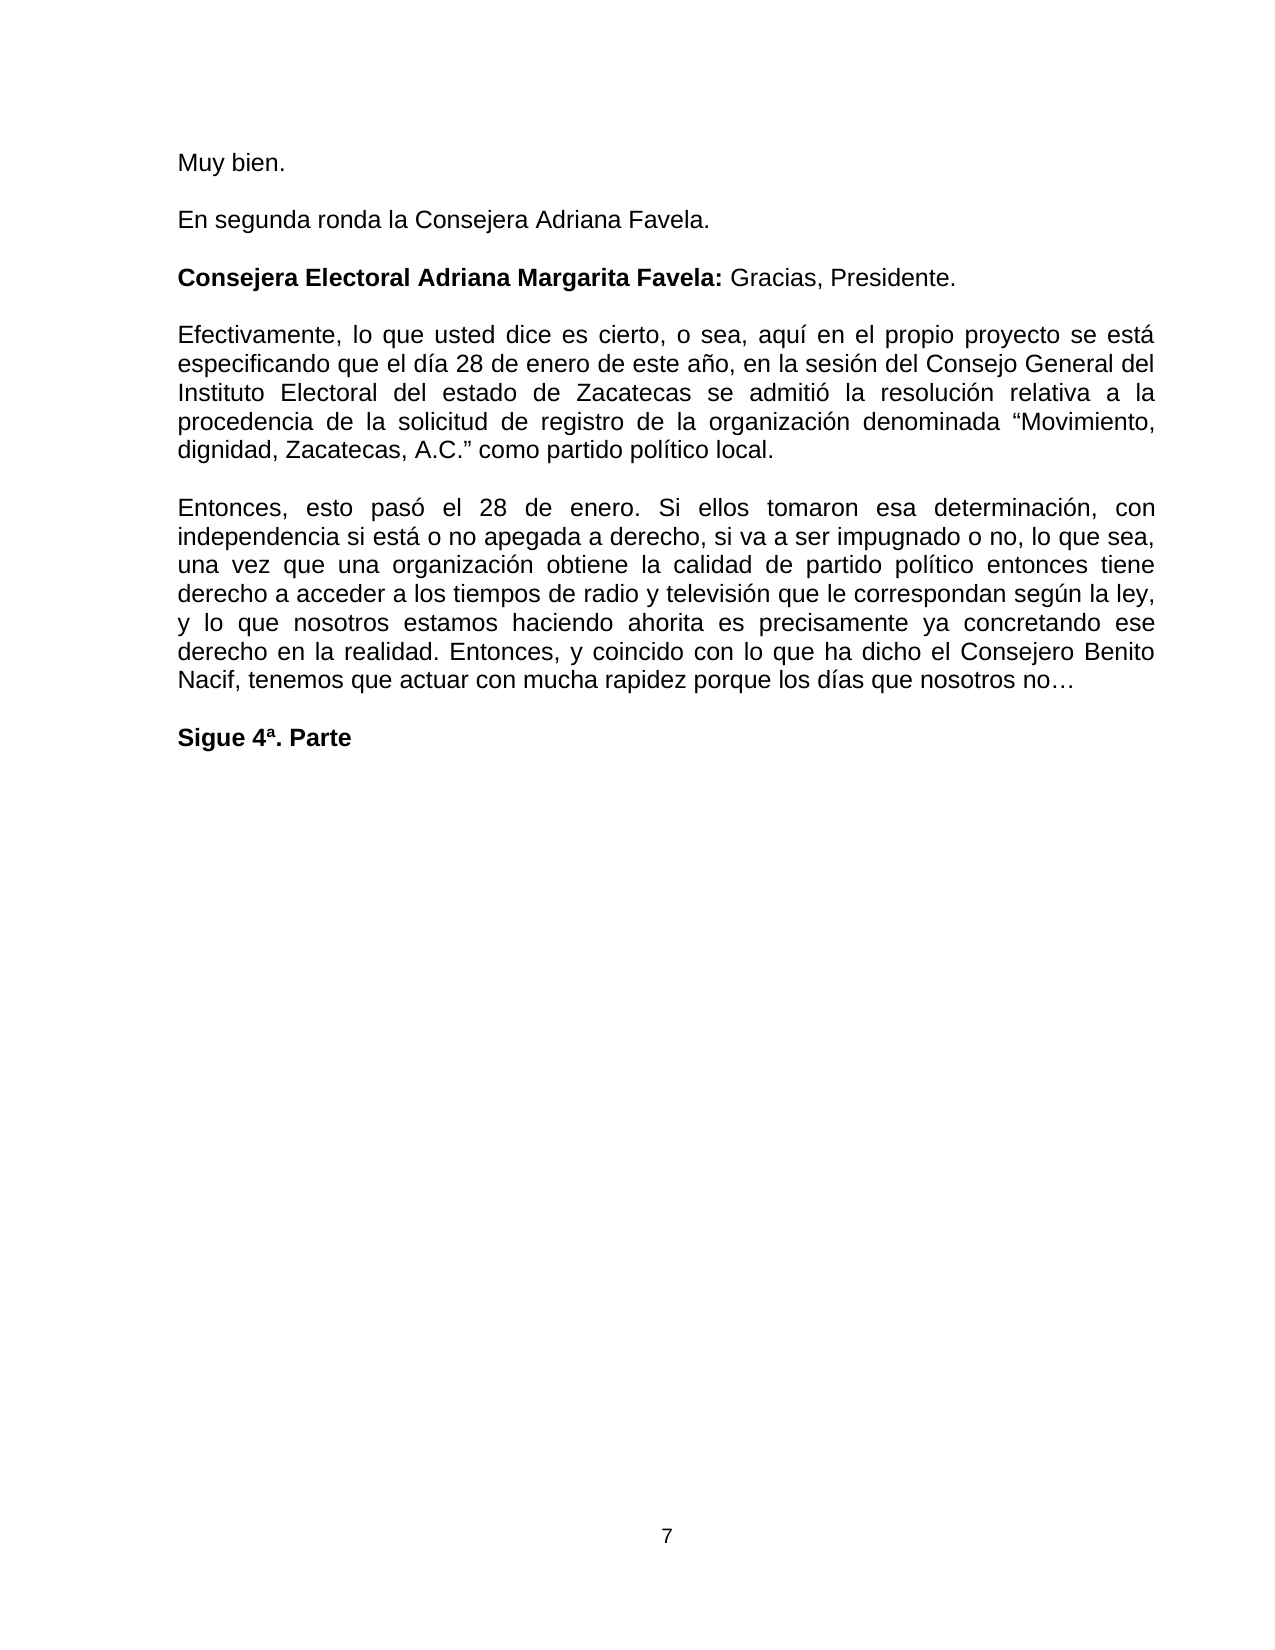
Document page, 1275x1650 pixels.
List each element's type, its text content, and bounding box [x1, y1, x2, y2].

text Consejera Electoral Adriana Margarita Favela: Gracias, Presidente. [177, 263, 1157, 291]
text En segunda ronda la Consejera Adriana Favela. [177, 205, 1157, 234]
text Muy bien. [177, 148, 1157, 176]
text Sigue 4ª. Parte [177, 723, 1157, 751]
text Entonces, esto pasó el 28 de enero. Si ellos tomaron esa determinación, con independencia si está o no apegada a derecho, si va a ser impugnado o no, lo que sea, una vez que una organización obtiene la calidad de partido político entonces tiene derecho a acceder a los tiempos de radio y televisión que le correspondan según la ley, y lo que nosotros estamos haciendo ahorita es precisamente ya concretando ese derecho en la realidad. Entonces, y coincido con lo que ha dicho el Consejero Benito Nacif, tenemos que actuar con mucha rapidez porque los días que nosotros no… [177, 493, 1157, 694]
text Efectivamente, lo que usted dice es cierto, o sea, aquí en el propio proyecto se está especificando que el día 28 de enero de este año, en la sesión del Consejo General del Instituto Electoral del estado de Zacatecas se admitió la resolución relativa a la procedencia de la solicitud de registro de la organización denominada “Movimiento, dignidad, Zacatecas, A.C.” como partido político local. [177, 320, 1157, 464]
